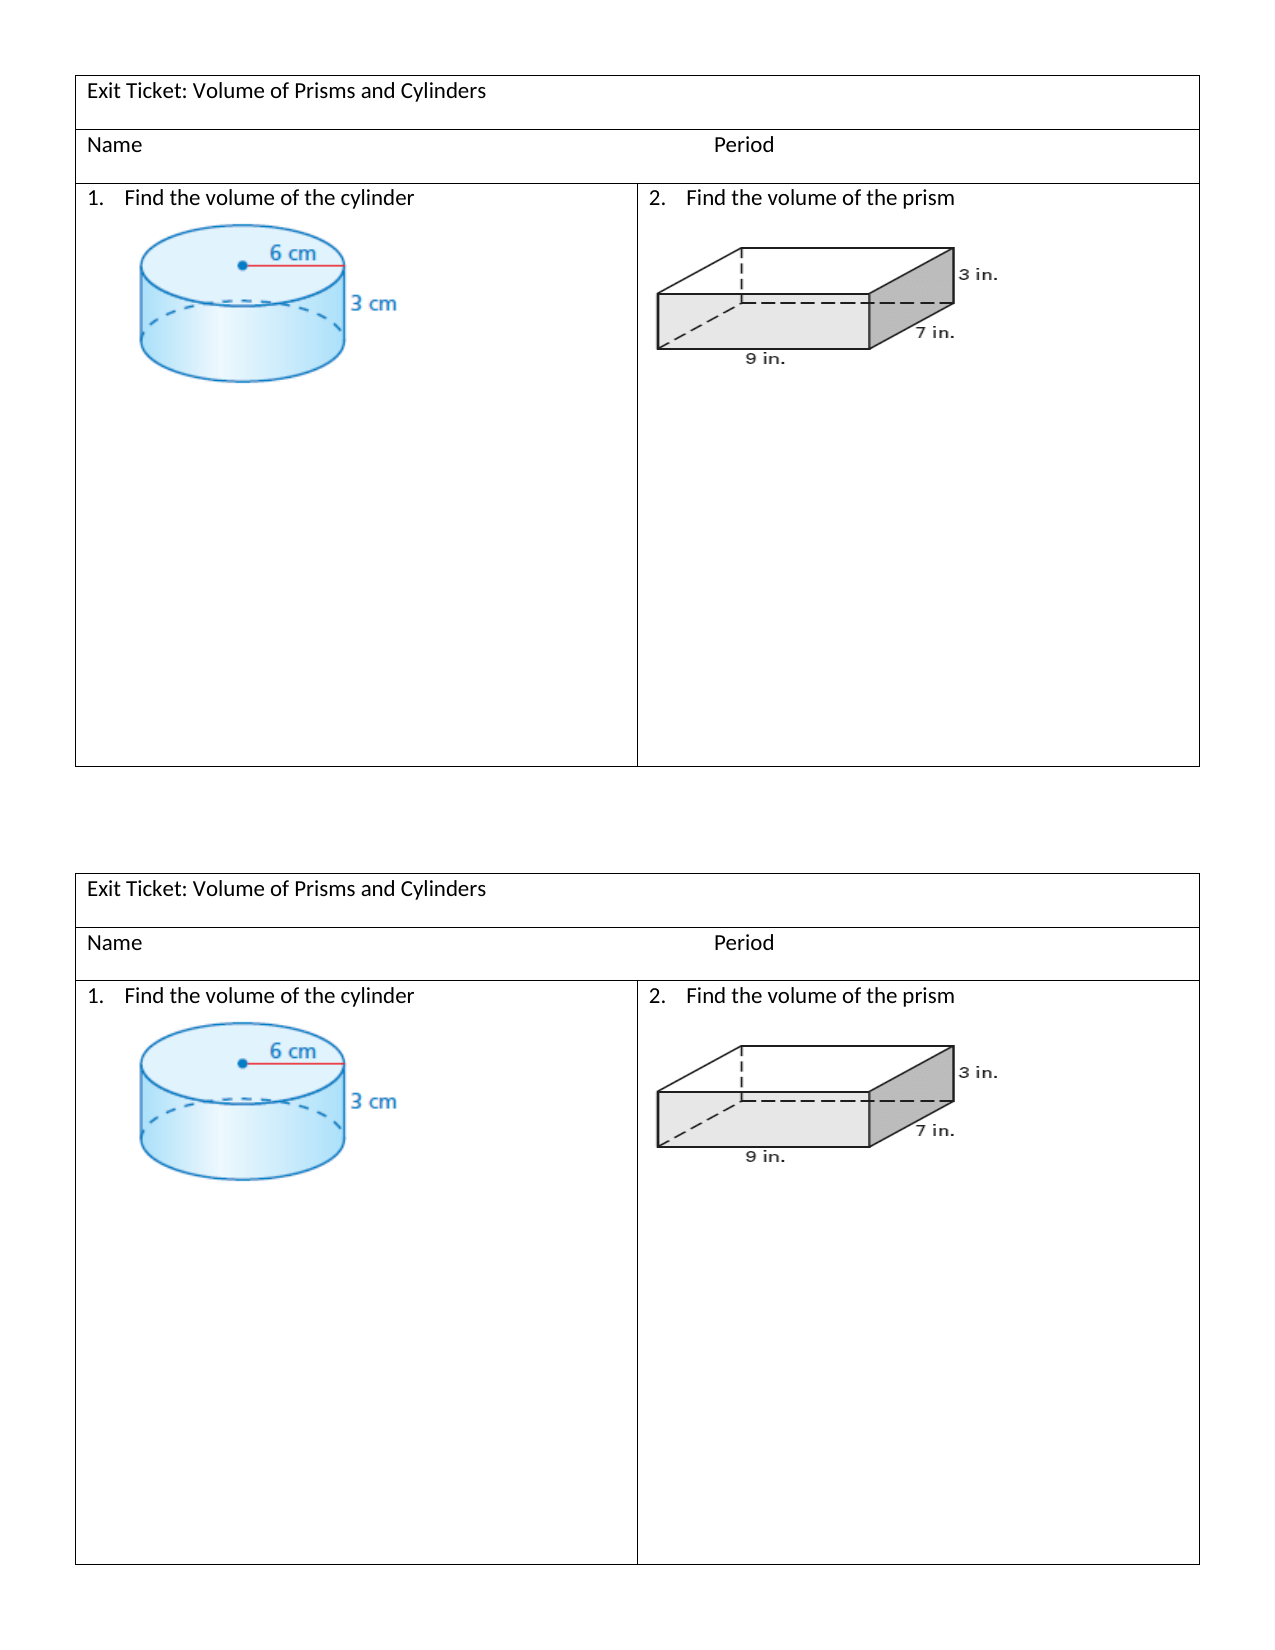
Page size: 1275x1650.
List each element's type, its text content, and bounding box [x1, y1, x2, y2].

table_cell Find the volume of the prism [638, 981, 1199, 1563]
table_cell Find the volume of the prism [638, 184, 1199, 766]
table_header Exit Ticket: Volume of Prisms and Cylinders [76, 874, 1199, 927]
table_cell Find the volume of the cylinder [76, 184, 637, 766]
table_header Exit Ticket: Volume of Prisms and Cylinders [76, 76, 1199, 129]
table_cell Name Period [76, 928, 1199, 980]
table_cell Find the volume of the cylinder [76, 981, 637, 1563]
table_cell Name Period [76, 130, 1199, 182]
